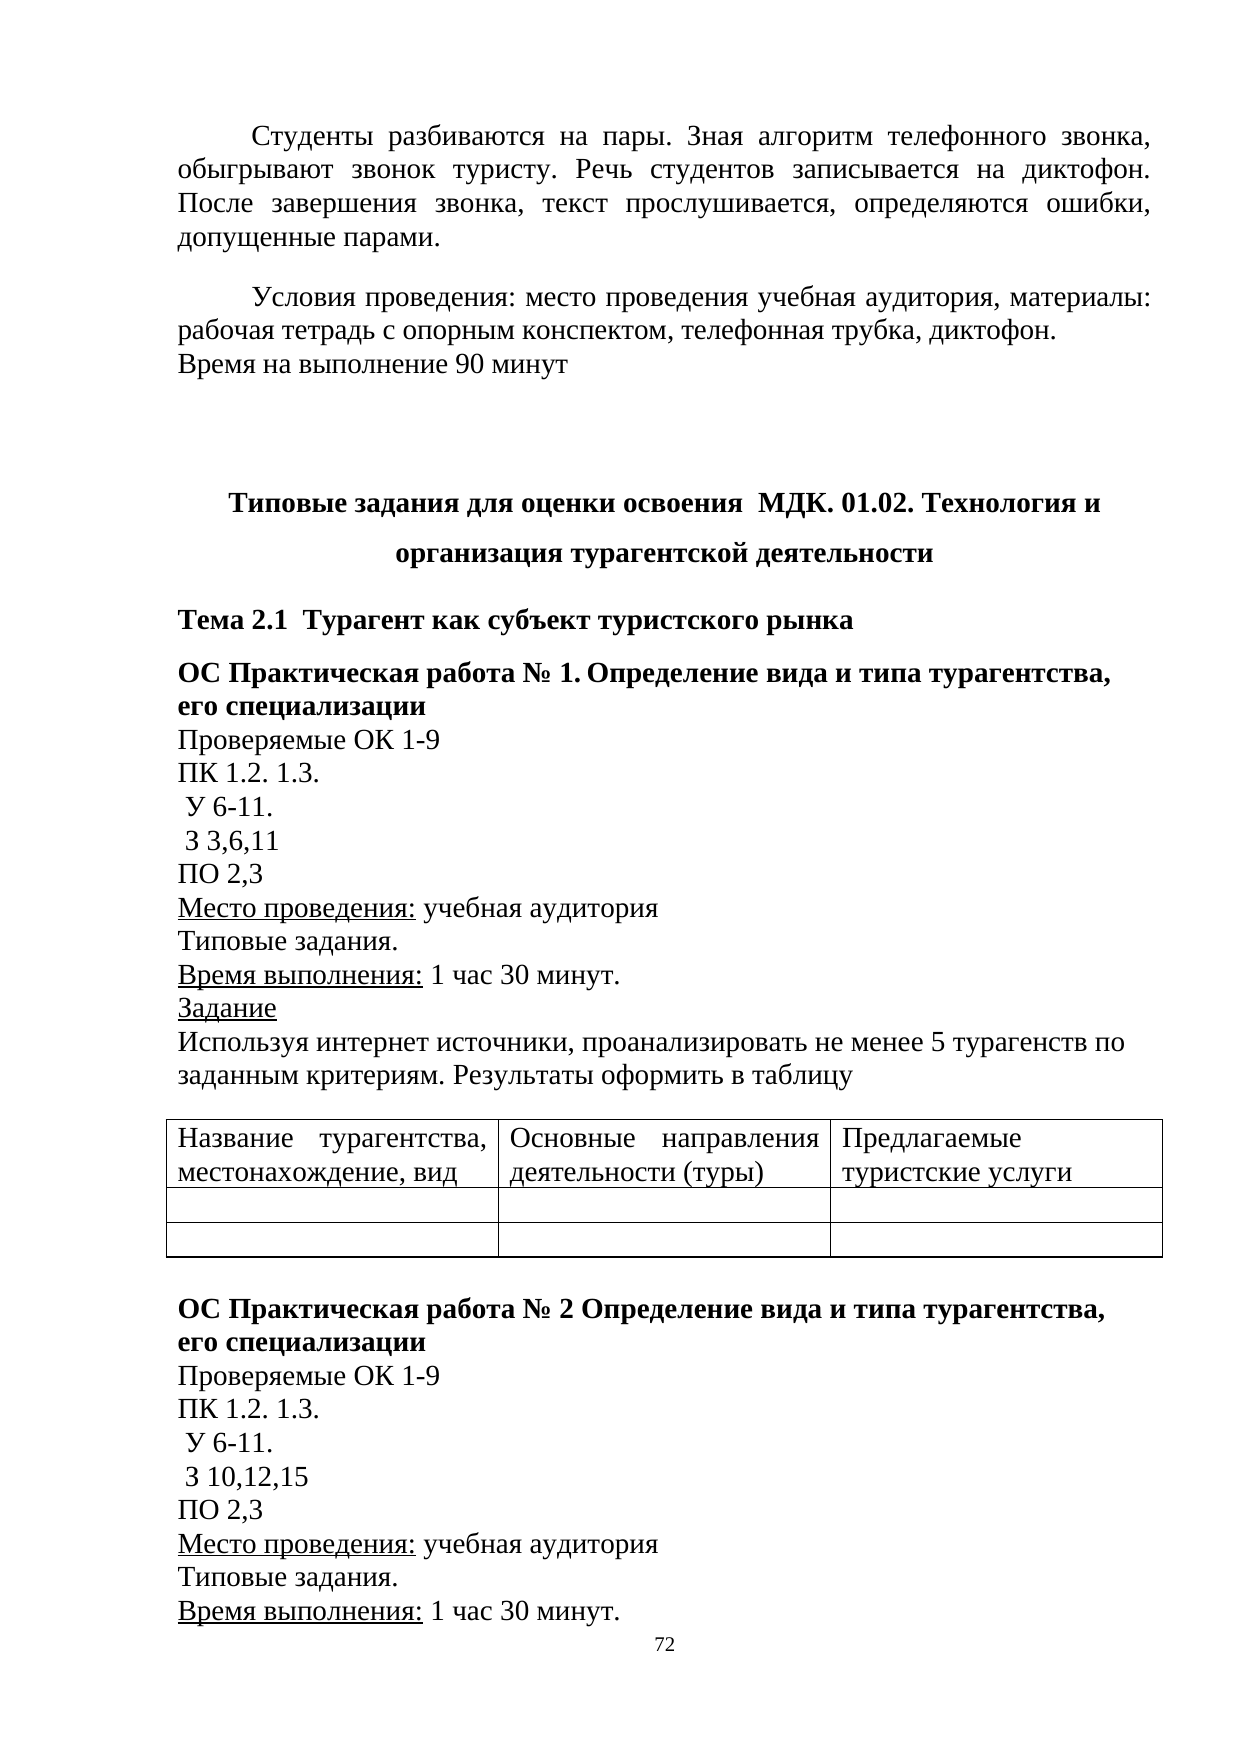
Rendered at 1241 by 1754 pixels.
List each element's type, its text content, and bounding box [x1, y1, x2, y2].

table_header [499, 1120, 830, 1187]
text Место проведения: учебная аудитория [177, 1526, 1152, 1559]
text З 10,12,15 [177, 1459, 1152, 1492]
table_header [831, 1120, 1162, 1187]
text З 3,6,11 [177, 823, 1152, 856]
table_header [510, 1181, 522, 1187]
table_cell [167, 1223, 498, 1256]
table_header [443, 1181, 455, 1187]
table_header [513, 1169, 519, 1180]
text ПО 2,3 [177, 856, 1152, 890]
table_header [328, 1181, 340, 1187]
text Время выполнения: 1 час 30 минут. [177, 957, 1152, 990]
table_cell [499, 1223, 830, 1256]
text Время на выполнение 90 минут [177, 346, 1152, 379]
text Задание [177, 990, 1152, 1024]
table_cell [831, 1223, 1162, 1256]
text ПК 1.2. 1.3. [177, 1392, 1152, 1425]
text У 6-11. [177, 789, 1152, 823]
text Тема 2.1 Турагент как субъект туристского рынка [177, 602, 1152, 636]
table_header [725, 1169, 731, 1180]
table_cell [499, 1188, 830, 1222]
text Проверяемые ОК 1-9 [177, 722, 1152, 756]
text ОС Практическая работа № 2 Определение вида и типа турагентства, его специализации [177, 1291, 1152, 1358]
text ПК 1.2. 1.3. [177, 756, 1152, 789]
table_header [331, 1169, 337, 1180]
text ОС Практическая работа № 1. Определение вида и типа турагентства, его специализации [177, 655, 1152, 722]
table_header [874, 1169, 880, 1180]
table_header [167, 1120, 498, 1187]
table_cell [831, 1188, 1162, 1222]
text Типовые задания для оценки освоения МДК. 01.02. Технология и организация турагентской деятельности [177, 485, 1152, 569]
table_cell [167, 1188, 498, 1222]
text ПО 2,3 [177, 1492, 1152, 1526]
text Типовые задания. [177, 923, 1152, 957]
text Место проведения: учебная аудитория [177, 890, 1152, 923]
text Типовые задания. [177, 1559, 1152, 1593]
text Время выполнения: 1 час 30 минут. [177, 1593, 1152, 1626]
text Проверяемые ОК 1-9 [177, 1358, 1152, 1392]
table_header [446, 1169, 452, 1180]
text Студенты разбиваются на пары. Зная алгоритм телефонного звонка, обыгрывают звонок туристу. Речь студентов записывается на диктофон. После завершения звонка, текст прослушивается, определяются ошибки, допущенные парами. [177, 118, 1152, 252]
text Используя интернет источники, проанализировать не менее 5 турагенств по заданным критериям. Результаты оформить в таблицу [177, 1024, 1152, 1091]
text Условия проведения: место проведения учебная аудитория, материалы: рабочая тетрадь с опорным конспектом, телефонная трубка, диктофон. [177, 279, 1152, 346]
text У 6-11. [177, 1425, 1152, 1459]
